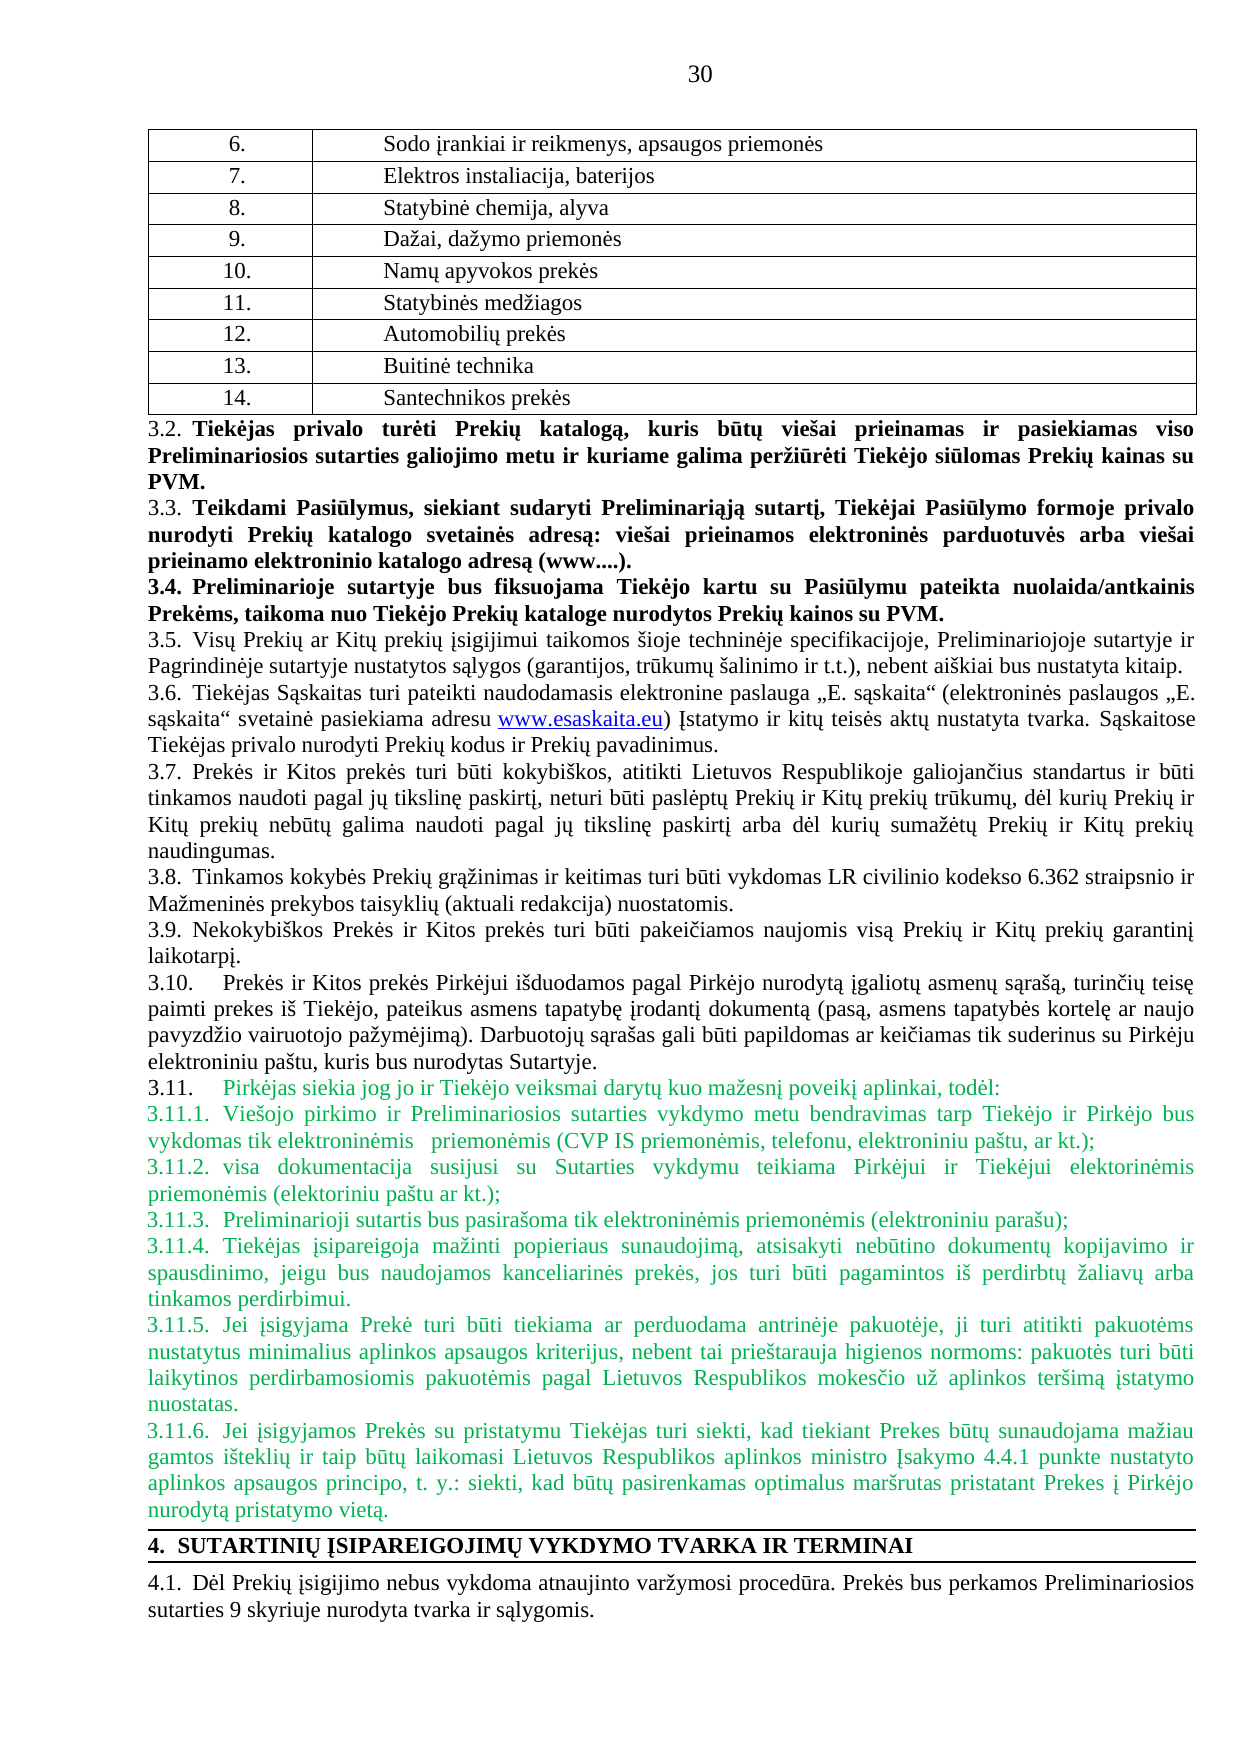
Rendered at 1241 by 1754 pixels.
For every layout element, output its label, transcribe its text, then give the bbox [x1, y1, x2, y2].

table_cell Statybinės medžiagos [313, 289, 1196, 319]
list Jei įsigyjama Prekė turi būti tiekiama ar perduodama antrinėje pakuotėje, ji turi atitikti pakuotėms nustatytus minimalius aplinkos apsaugos kriterijus, nebent tai prieštarauja higienos normoms: pakuotės turi būti laikytinos perdirbamosiomis pakuotėmis pagal Lietuvos Respublikos mokesčio už aplinkos teršimą įstatymo nuostatas. [147, 1311, 1196, 1417]
list visa dokumentacija susijusi su Sutarties vykdymu teikiama Pirkėjui ir Tiekėjui elektorinėmis priemonėmis (elektoriniu paštu ar kt.); [147, 1153, 1196, 1206]
list Dėl Prekių įsigijimo nebus vykdoma atnaujinto varžymosi procedūra. Prekės bus perkamos Preliminariosios sutarties 9 skyriuje nurodyta tvarka ir sąlygomis. [148, 1569, 1196, 1622]
table_cell 11. [149, 289, 312, 319]
table_cell 10. [149, 257, 312, 288]
list Prekės ir Kitos prekės turi būti kokybiškos, atitikti Lietuvos Respublikoje galiojančius standartus ir būti tinkamos naudoti pagal jų tikslinę paskirtį, neturi būti paslėptų Prekių ir Kitų prekių trūkumų, dėl kurių Prekių ir Kitų prekių nebūtų galima naudoti pagal jų tikslinę paskirtį arba dėl kurių sumažėtų Prekių ir Kitų prekių naudingumas. [148, 758, 1196, 863]
table_cell Buitinė technika [313, 352, 1196, 383]
table_cell Elektros instaliacija, baterijos [313, 162, 1196, 193]
table_cell Statybinė chemija, alyva [313, 194, 1196, 224]
table_cell Automobilių prekės [313, 320, 1196, 351]
list Prekės ir Kitos prekės Pirkėjui išduodamos pagal Pirkėjo nurodytą įgaliotų asmenų sąrašą, turinčių teisę paimti prekes iš Tiekėjo, pateikus asmens tapatybę įrodantį dokumentą (pasą, asmens tapatybės kortelę ar naujo pavyzdžio vairuotojo pažymėjimą). Darbuotojų sąrašas gali būti papildomas ar keičiamas tik suderinus su Pirkėju elektroniniu paštu, kuris bus nurodytas Sutartyje. [148, 969, 1196, 1074]
table_cell 8. [149, 194, 312, 224]
list Pirkėjas siekia jog jo ir Tiekėjo veiksmai darytų kuo mažesnį poveikį aplinkai, todėl: [148, 1074, 1196, 1101]
list Viešojo pirkimo ir Preliminariosios sutarties vykdymo metu bendravimas tarp Tiekėjo ir Pirkėjo bus vykdomas tik elektroninėmis priemonėmis (CVP IS priemonėmis, telefonu, elektroniniu paštu, ar kt.); [147, 1101, 1196, 1153]
list SUTARTINIŲ ĮSIPAREIGOJIMŲ VYKDYMO TVARKA IR TERMINAI [148, 1531, 1196, 1561]
table_cell Sodo įrankiai ir reikmenys, apsaugos priemonės [313, 130, 1196, 161]
table_cell 14. [149, 384, 312, 414]
list Visų Prekių ar Kitų prekių įsigijimui taikomos šioje techninėje specifikacijoje, Preliminariojoje sutartyje ir Pagrindinėje sutartyje nustatytos sąlygos (garantijos, trūkumų šalinimo ir t.t.), nebent aiškiai bus nustatyta kitaip. [148, 626, 1196, 679]
table_cell 9. [149, 225, 312, 256]
table_cell Santechnikos prekės [313, 384, 1196, 414]
list Preliminarioji sutartis bus pasirašoma tik elektroninėmis priemonėmis (elektroniniu parašu); [147, 1206, 1196, 1232]
list Preliminarioje sutartyje bus fiksuojama Tiekėjo kartu su Pasiūlymu pateikta nuolaida/antkainis Prekėms, taikoma nuo Tiekėjo Prekių kataloge nurodytos Prekių kainos su PVM. [148, 573, 1196, 626]
list Jei įsigyjamos Prekės su pristatymu Tiekėjas turi siekti, kad tiekiant Prekes būtų sunaudojama mažiau gamtos išteklių ir taip būtų laikomasi Lietuvos Respublikos aplinkos ministro Įsakymo 4.4.1 punkte nustatyto aplinkos apsaugos principo, t. y.: siekti, kad būtų pasirenkamas optimalus maršrutas pristatant Prekes į Pirkėjo nurodytą pristatymo vietą. [147, 1417, 1196, 1522]
list Tiekėjas Sąskaitas turi pateikti naudodamasis elektronine paslauga „E. sąskaita“ (elektroninės paslaugos „E. sąskaita“ svetainė pasiekiama adresu www.esaskaita.eu) Įstatymo ir kitų teisės aktų nustatyta tvarka. Sąskaitose Tiekėjas privalo nurodyti Prekių kodus ir Prekių pavadinimus. [148, 679, 1196, 758]
list Tinkamos kokybės Prekių grąžinimas ir keitimas turi būti vykdomas LR civilinio kodekso 6.362 straipsnio ir Mažmeninės prekybos taisyklių (aktuali redakcija) nuostatomis. [148, 863, 1196, 916]
table_cell 13. [149, 352, 312, 383]
table_cell 12. [149, 320, 312, 351]
table_cell 7. [149, 162, 312, 193]
table_cell Dažai, dažymo priemonės [313, 225, 1196, 256]
list Nekokybiškos Prekės ir Kitos prekės turi būti pakeičiamos naujomis visą Prekių ir Kitų prekių garantinį laikotarpį. [148, 916, 1196, 969]
table_cell 6. [149, 130, 312, 161]
table_cell Namų apyvokos prekės [313, 257, 1196, 288]
list Tiekėjas įsipareigoja mažinti popieriaus sunaudojimą, atsisakyti nebūtino dokumentų kopijavimo ir spausdinimo, jeigu bus naudojamos kanceliarinės prekės, jos turi būti pagamintos iš perdirbtų žaliavų arba tinkamos perdirbimui. [147, 1232, 1196, 1311]
list Tiekėjas privalo turėti Prekių katalogą, kuris būtų viešai prieinamas ir pasiekiamas viso Preliminariosios sutarties galiojimo metu ir kuriame galima peržiūrėti Tiekėjo siūlomas Prekių kainas su PVM. [148, 415, 1196, 494]
list Teikdami Pasiūlymus, siekiant sudaryti Preliminariąją sutartį, Tiekėjai Pasiūlymo formoje privalo nurodyti Prekių katalogo svetainės adresą: viešai prieinamos elektroninės parduotuvės arba viešai prieinamo elektroninio katalogo adresą (www....). [148, 494, 1196, 573]
